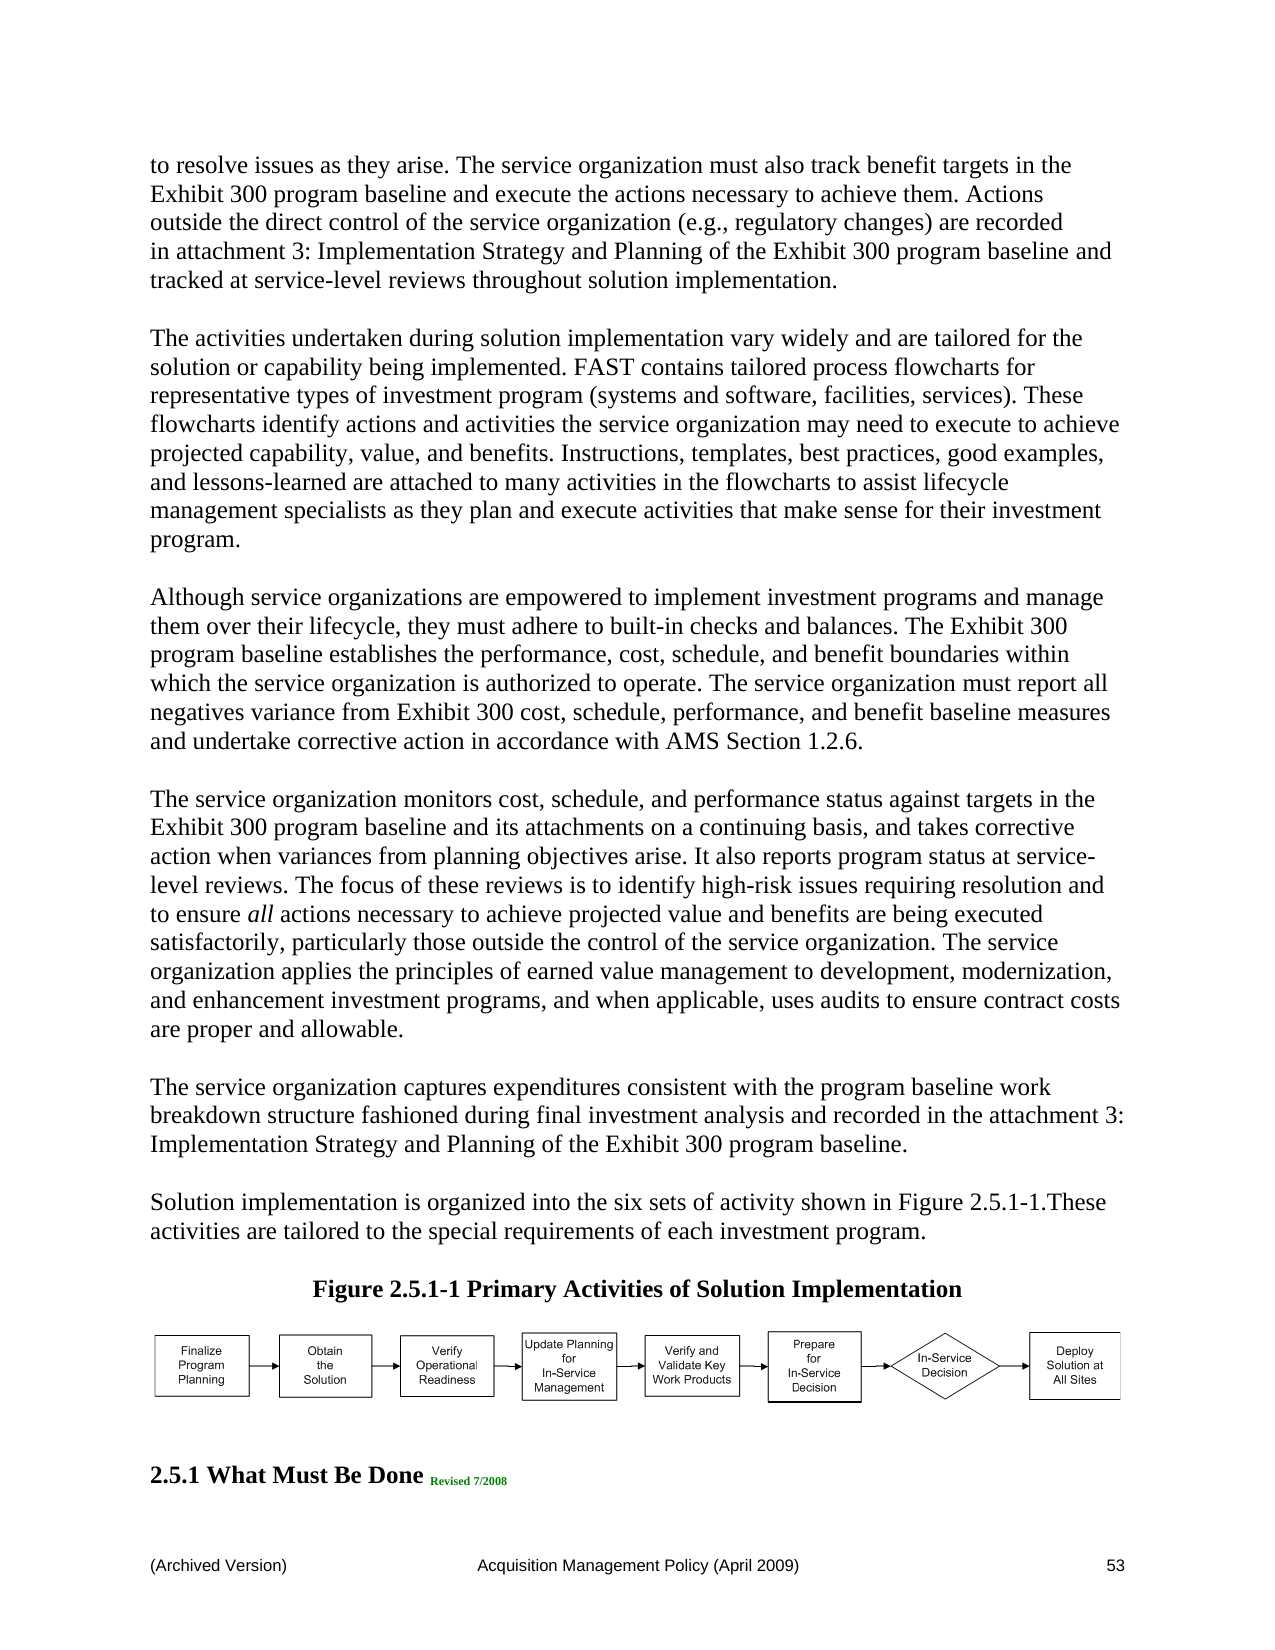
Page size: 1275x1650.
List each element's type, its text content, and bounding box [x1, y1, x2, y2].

picture [154, 1331, 1121, 1403]
text Although service organizations are empowered to implement investment programs and manage them over their lifecycle, they must adhere to built-in checks and balances. The Exhibit 300 program baseline establishes the performance, cost, schedule, and benefit boundaries within which the service organization is authorized to operate. The service organization must report all negatives variance from Exhibit 300 cost, schedule, performance, and benefit baseline measures and undertake corrective action in accordance with AMS Section 1.2.6. [150, 582, 1125, 754]
text Solution implementation is organized into the six sets of activity shown in Figure 2.5.1-1.These activities are tailored to the special requirements of each investment program. [150, 1187, 1125, 1244]
text 2.5.1 What Must Be Done Revised 7/2008 [150, 1431, 1125, 1489]
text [150, 150, 1125, 294]
text The service organization monitors cost, schedule, and performance status against targets in the Exhibit 300 program baseline and its attachments on a continuing basis, and takes corrective action when variances from planning objectives arise. It also reports program status at service-level reviews. The focus of these reviews is to identify high-risk issues requiring resolution and to ensure all actions necessary to achieve projected value and benefits are being executed satisfactorily, particularly those outside the control of the service organization. The service organization applies the principles of earned value management to development, modernization, and enhancement investment programs, and when applicable, uses audits to ensure contract costs are proper and allowable. [150, 784, 1125, 1042]
text The activities undertaken during solution implementation vary widely and are tailored for the solution or capability being implemented. FAST contains tailored process flowcharts for representative types of investment program (systems and software, facilities, services). These flowcharts identify actions and activities the service organization may need to execute to achieve projected capability, value, and benefits. Instructions, templates, best practices, good examples, and lessons-learned are attached to many activities in the flowcharts to assist lifecycle management specialists as they plan and execute activities that make sense for their investment program. [150, 323, 1125, 553]
text The service organization captures expenditures consistent with the program baseline work breakdown structure fashioned during final investment analysis and recorded in the attachment 3: Implementation Strategy and Planning of the Exhibit 300 program baseline. [150, 1072, 1125, 1158]
text Figure 2.5.1-1 Primary Activities of Solution Implementation [150, 1274, 1125, 1302]
